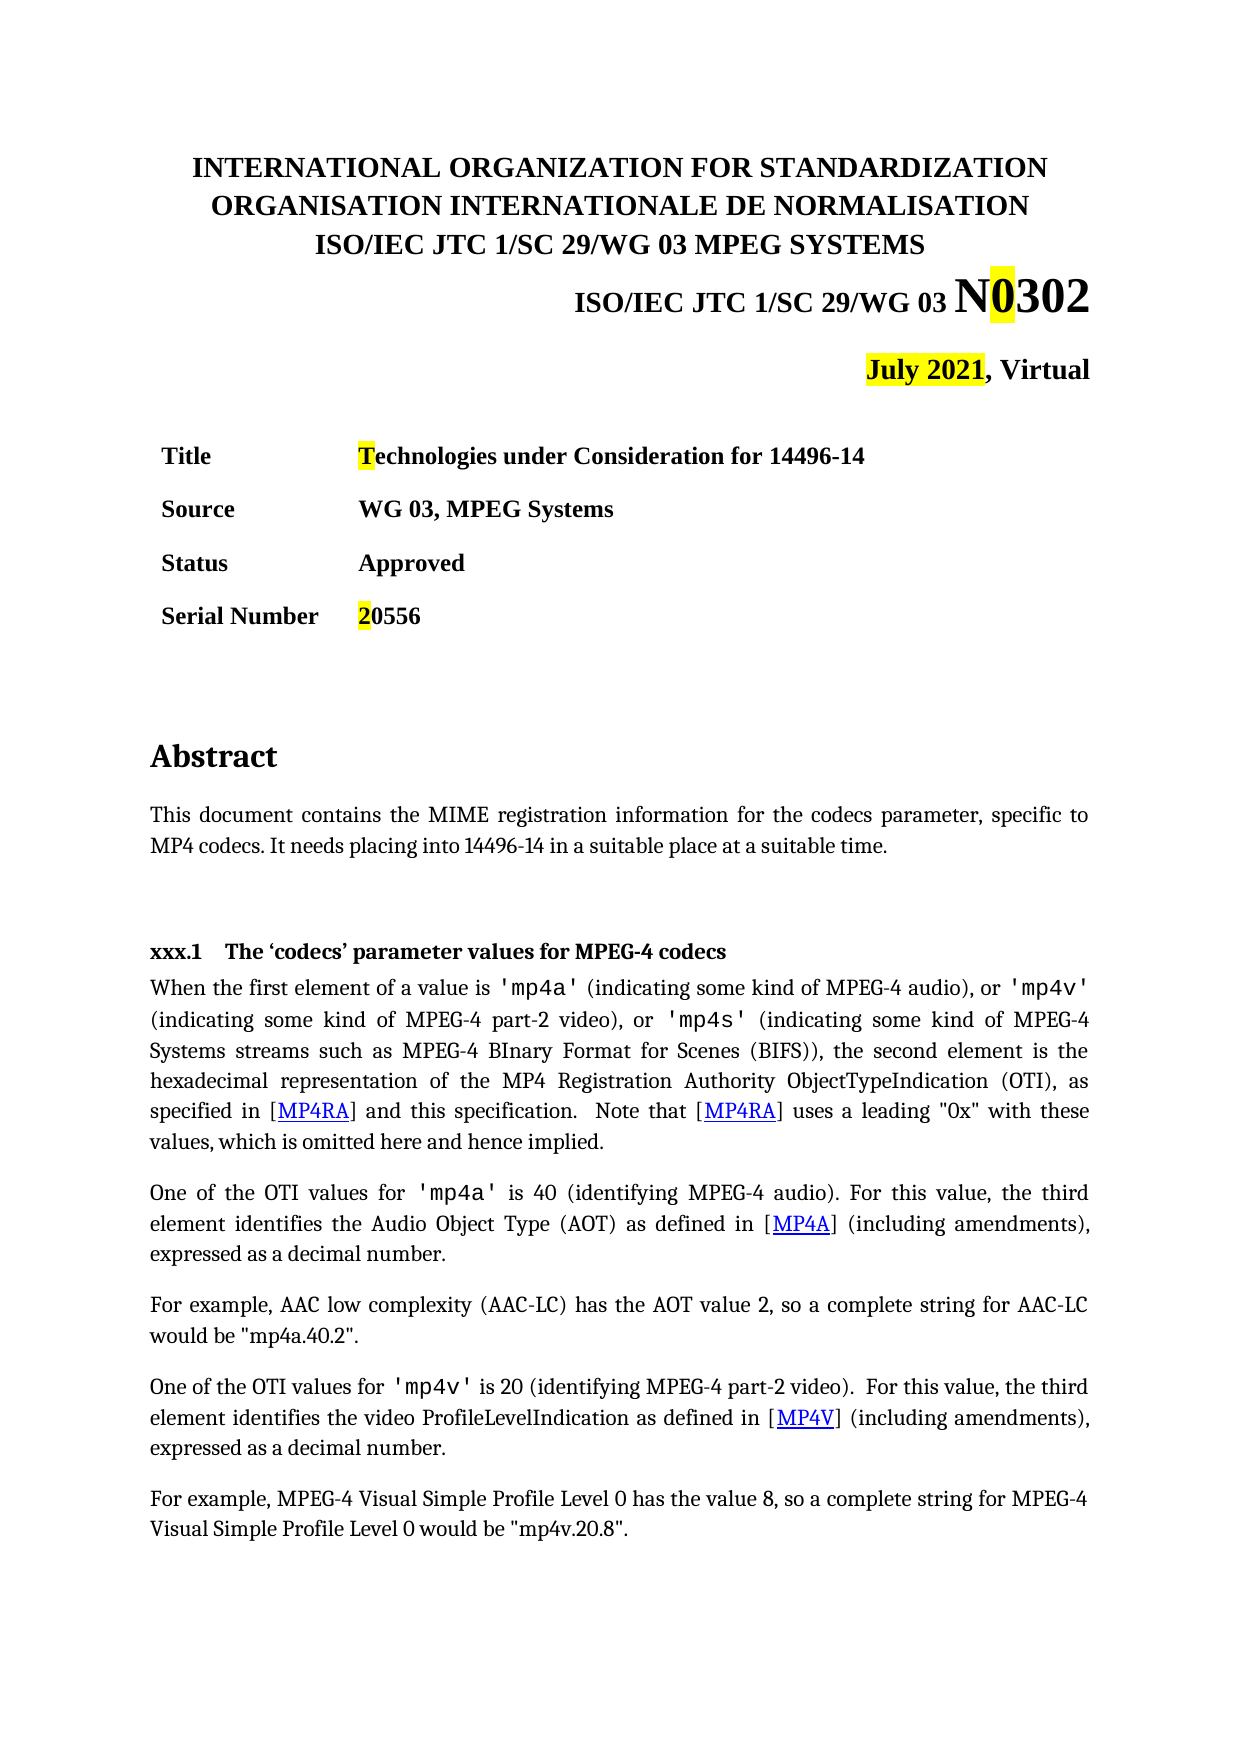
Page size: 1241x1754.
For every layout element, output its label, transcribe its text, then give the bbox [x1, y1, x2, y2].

table_cell Approved [347, 548, 1209, 601]
text Abstract [150, 737, 1090, 776]
text When the first element of a value is 'mp4a' (indicating some kind of MPEG-4 audio), or 'mp4v' (indicating some kind of MPEG-4 part-2 video), or 'mp4s' (indicating some kind of MPEG-4 Systems streams such as MPEG-4 BInary Format for Scenes (BIFS)), the second element is the hexadecimal representation of the MP4 Registration Authority ObjectTypeIndication (OTI), as specified in [MP4RA] and this specification. Note that [MP4RA] uses a leading "0x" with these values, which is omitted here and hence implied. [150, 975, 1090, 1155]
text INTERNATIONAL ORGANIZATION FOR STANDARDIZATION [150, 150, 1090, 183]
table_cell 20556 [347, 601, 1209, 655]
text ISO/IEC JTC 1/SC 29/WG 03 N0302 [1015, 266, 1090, 323]
text One of the OTI values for 'mp4a' is 40 (identifying MPEG-4 audio). For this value, the third element identifies the Audio Object Type (AOT) as defined in [MP4A] (including amendments), expressed as a decimal number. [150, 1179, 1090, 1267]
text ISO/IEC JTC 1/SC 29/WG 03 N0302 [150, 266, 990, 323]
text ORGANISATION INTERNATIONALE DE NORMALISATION [150, 188, 1090, 222]
text July 2021, Virtual [150, 352, 1090, 386]
table_cell Source [150, 495, 347, 548]
subtitle xxx.1 The ‘codecs’ parameter values for MPEG-4 codecs [150, 939, 1090, 965]
text One of the OTI values for 'mp4v' is 20 (identifying MPEG-4 part-2 video). For this value, the third element identifies the video ProfileLevelIndication as defined in [MP4V] (including amendments), expressed as a decimal number. [150, 1373, 1090, 1461]
table_cell WG 03, MPEG Systems [347, 495, 1209, 548]
table_header Title [150, 441, 347, 494]
text For example, MPEG-4 Visual Simple Profile Level 0 has the value 8, so a complete string for MPEG-4 Visual Simple Profile Level 0 would be "mp4v.20.8". [150, 1486, 1090, 1543]
text ISO/IEC JTC 1/SC 29/WG 03 MPEG SYSTEMS [150, 227, 1090, 261]
text For example, AAC low complexity (AAC-LC) has the AOT value 2, so a complete string for AAC-LC would be "mp4a.40.2". [150, 1292, 1090, 1349]
text This document contains the MIME registration information for the codecs parameter, specific to MP4 codecs. It needs placing into 14496-14 in a suitable place at a suitable time. [150, 802, 1090, 859]
table_cell Serial Number [150, 601, 347, 655]
table_cell Status [150, 548, 347, 601]
table_header Technologies under Consideration for 14496-14 [347, 441, 1209, 494]
